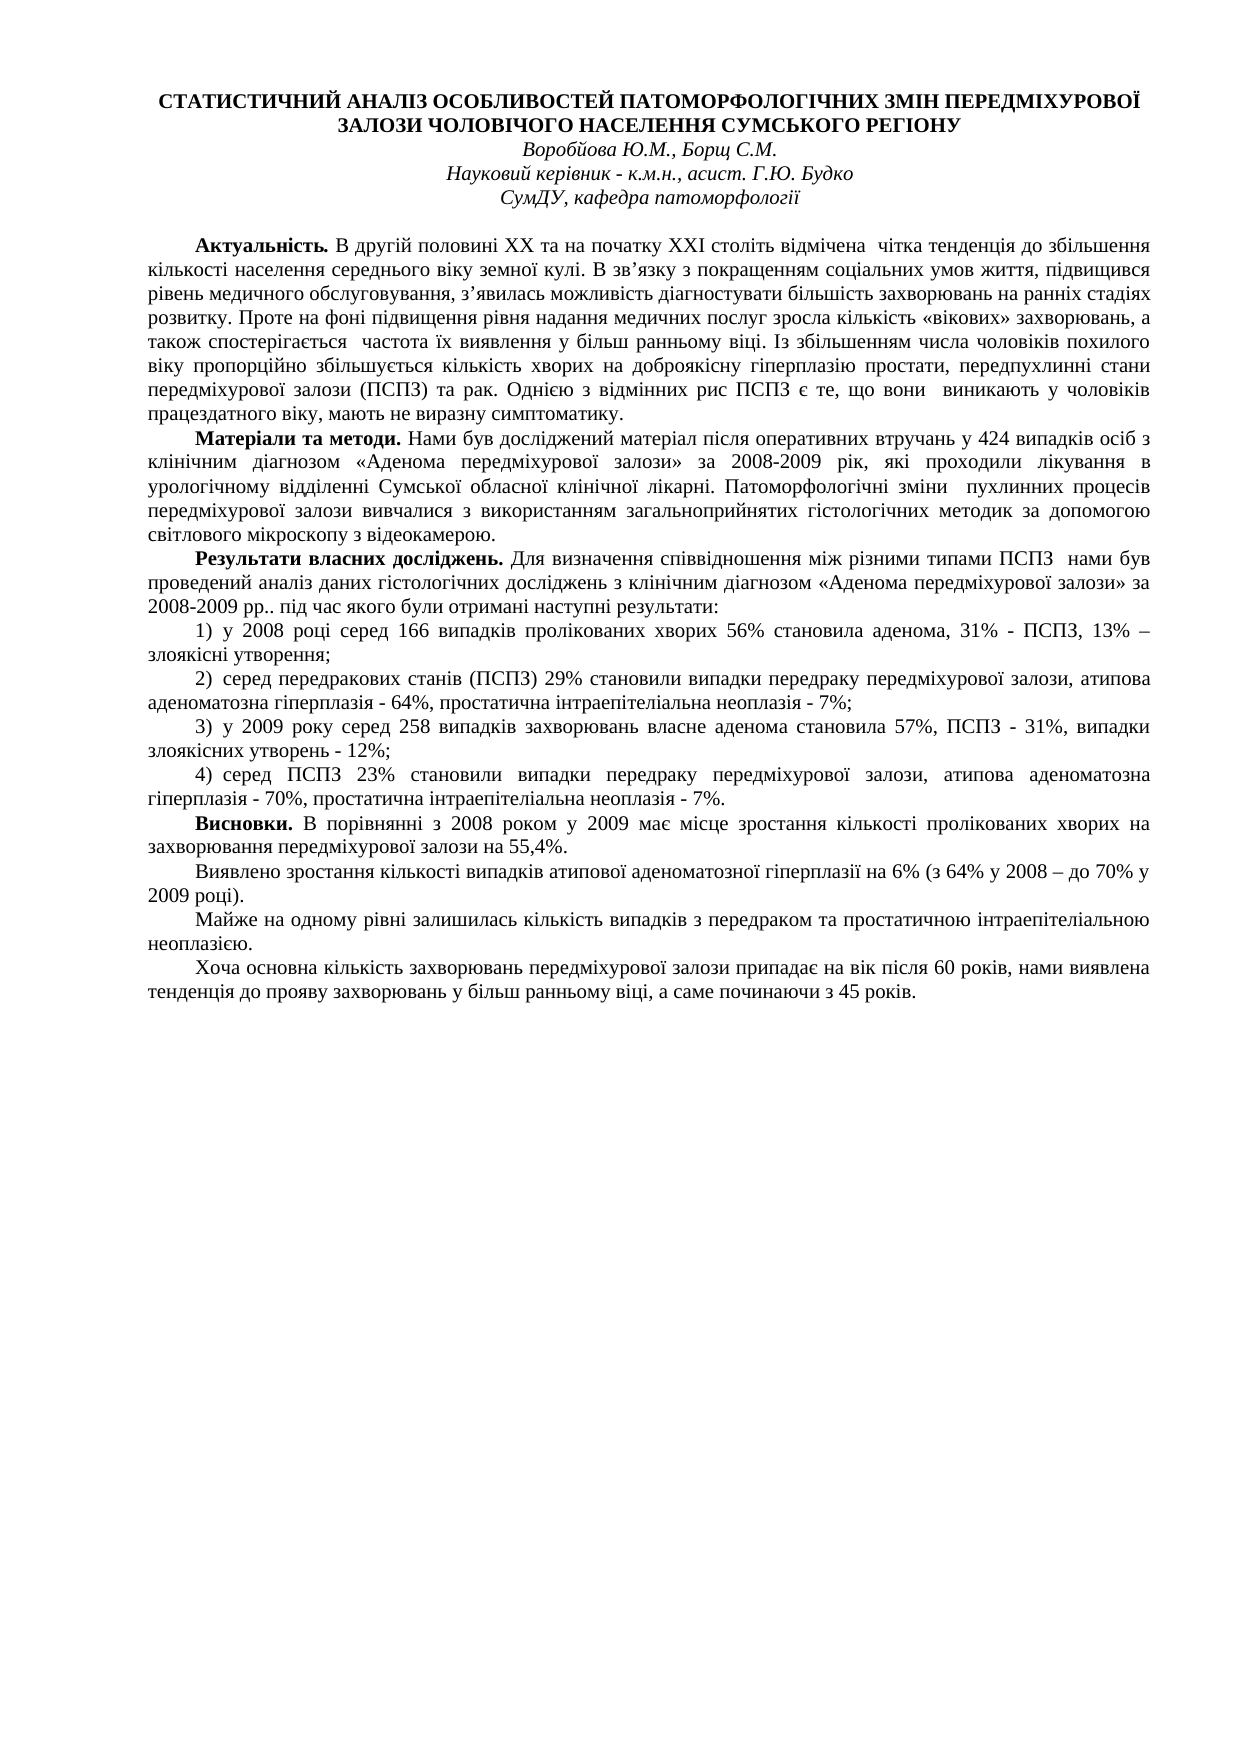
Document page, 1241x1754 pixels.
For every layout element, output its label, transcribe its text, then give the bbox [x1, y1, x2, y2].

text СТАТИСТИЧНИЙ АНАЛІЗ ОСОБЛИВОСТЕЙ ПАТОМОРФОЛОГІЧНИХ ЗМІН ПЕРЕДМІХУРОВОЇ ЗАЛОЗИ ЧОЛОВІЧОГО НАСЕЛЕННЯ СУМСЬКОГО РЕГІОНУ [148, 88, 1152, 137]
text СумДУ, кафедра патоморфології [148, 185, 1152, 209]
text Актуальність. В другій половині ХХ та на початку ХХІ століть відмічена чітка тенденція до збільшення кількості населення середнього віку земної кулі. В зв’язку з покращенням соціальних умов життя, підвищився рівень медичного обслуговування, з’явилась можливість діагностувати більшість захворювань на ранніх стадіях розвитку. Проте на фоні підвищення рівня надання медичних послуг зросла кількість «вікових» захворювань, а також спостерігається частота їх виявлення у більш ранньому віці. Із збільшенням числа чоловіків похилого віку пропорційно збільшується кількість хворих на доброякісну гіперплазію простати, передпухлинні стани передміхурової залози (ПСПЗ) та рак. Однією з відмінних рис ПСПЗ є те, що вони виникають у чоловіків працездатного віку, мають не виразну симптоматику. [148, 233, 1152, 425]
text Результати власних досліджень. Для визначення співвідношення між різними типами ПСПЗ нами був проведений аналіз даних гістологічних досліджень з клінічним діагнозом «Аденома передміхурової залози» за 2008-2009 рр.. під час якого були отримані наступні результати: [148, 546, 1152, 618]
text Майже на одному рівні залишилась кількість випадків з передраком та простатичною інтраепітеліальною неоплазією. [148, 907, 1152, 955]
text Матеріали та методи. Нами був досліджений матеріал після оперативних втручань у 424 випадків осіб з клінічним діагнозом «Аденома передміхурової залози» за 2008-2009 рік, які проходили лікування в урологічному відділенні Сумської обласної клінічної лікарні. Патоморфологічні зміни пухлинних процесів передміхурової залози вивчалися з використанням загальноприйнятих гістологічних методик за допомогою світлового мікроскопу з відеокамерою. [148, 425, 1152, 546]
text Воробйова Ю.М., Борщ С.М. [148, 137, 1152, 161]
text Науковий керівник - к.м.н., асист. Г.Ю. Будко [148, 161, 1152, 185]
list у 2009 року серед 258 випадків захворювань власне аденома становила 57%, ПСПЗ - 31%, випадки злоякісних утворень - 12%; [148, 714, 1152, 762]
list у 2008 році серед 166 випадків пролікованих хворих 56% становила аденома, 31% - ПСПЗ, 13% – злоякісні утворення; [148, 618, 1152, 666]
text Хоча основна кількість захворювань передміхурової залози припадає на вік після 60 років, нами виявлена тенденція до прояву захворювань у більш ранньому віці, а саме починаючи з 45 років. [148, 955, 1152, 1003]
list серед передракових станів (ПСПЗ) 29% становили випадки передраку передміхурової залози, атипова аденоматозна гіперплазія - 64%, простатична інтраепітеліальна неоплазія - 7%; [148, 666, 1152, 714]
text Висновки. В порівнянні з 2008 роком у 2009 має місце зростання кількості пролікованих хворих на захворювання передміхурової залози на 55,4%. [148, 810, 1152, 858]
text Виявлено зростання кількості випадків атипової аденоматозної гіперплазії на 6% (з 64% у 2008 – до 70% у 2009 році). [148, 858, 1152, 907]
list серед ПСПЗ 23% становили випадки передраку передміхурової залози, атипова аденоматозна гіперплазія - 70%, простатична інтраепітеліальна неоплазія - 7%. [148, 762, 1152, 810]
